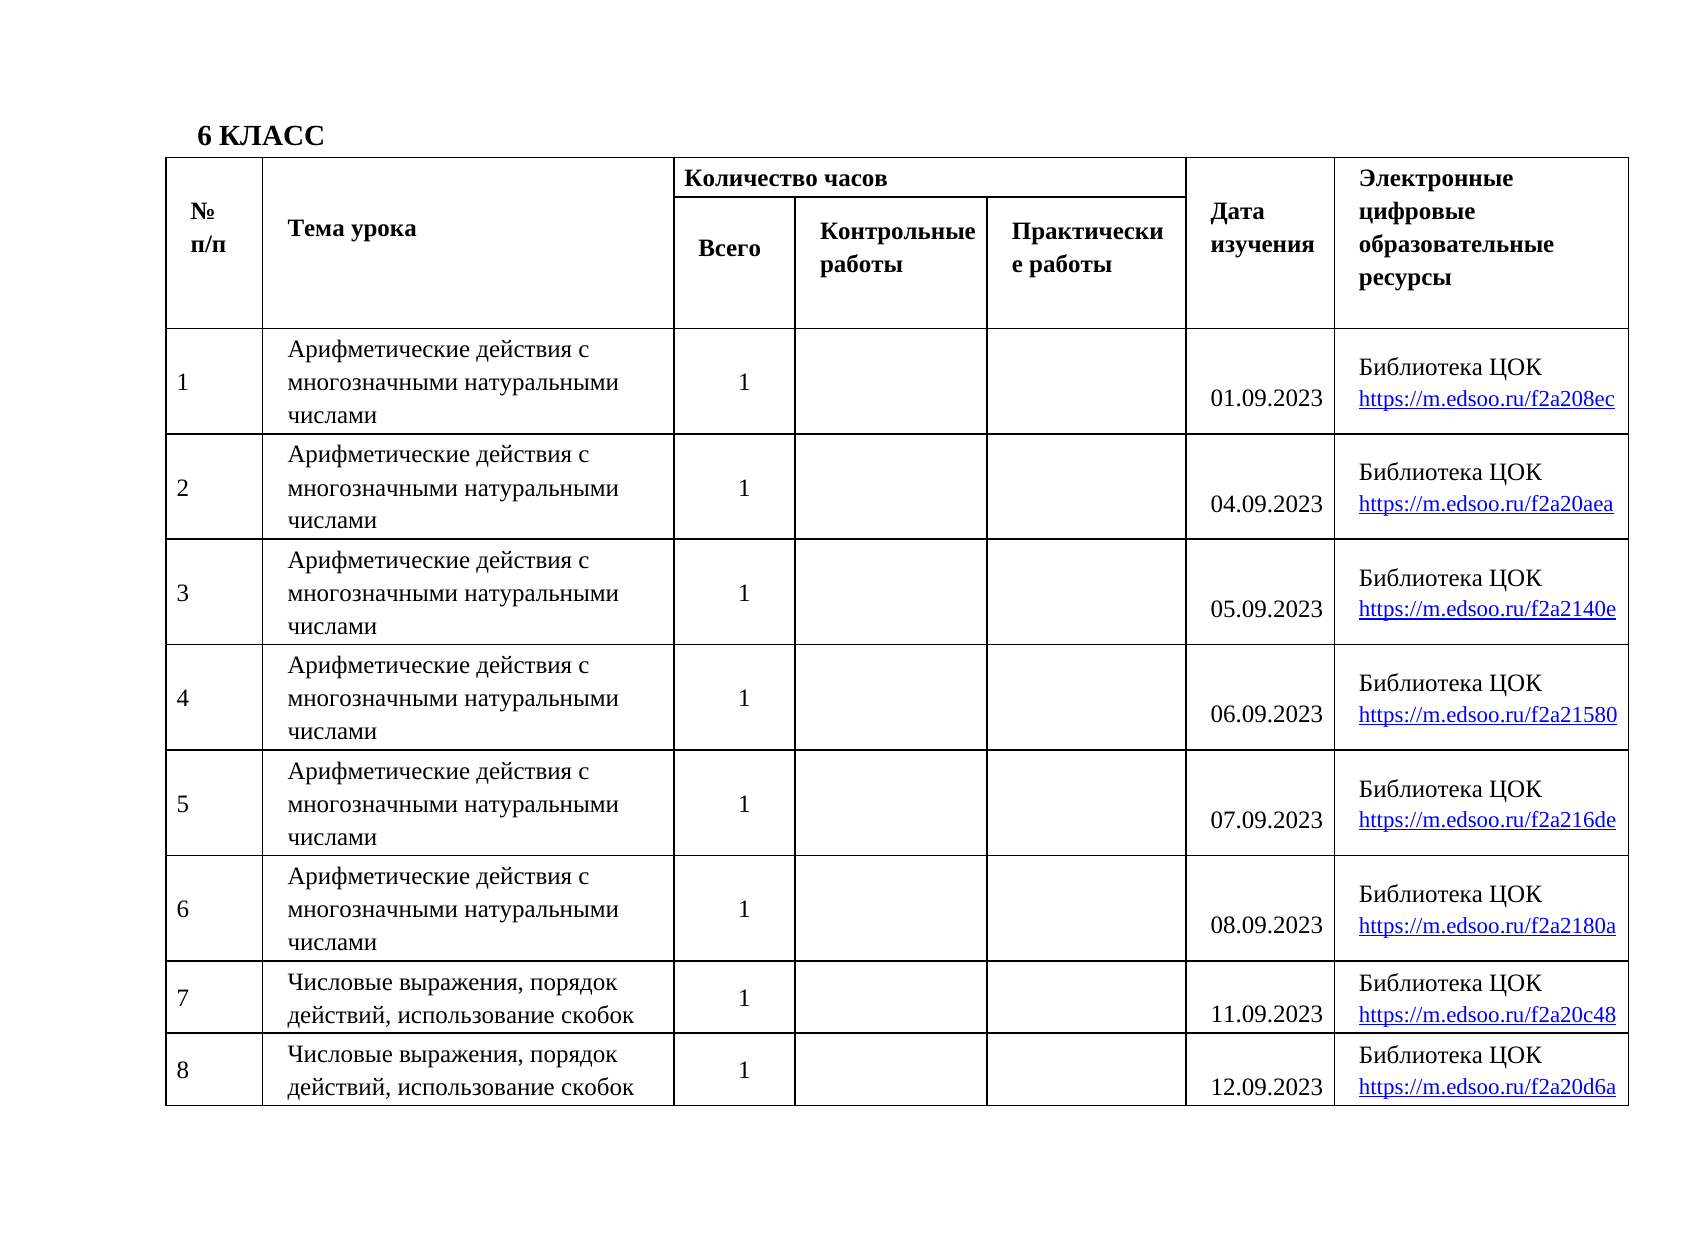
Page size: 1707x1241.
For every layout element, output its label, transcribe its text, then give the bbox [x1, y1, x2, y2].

table_cell Библиотека ЦОК https://m.edsoo.ru/f2a2180a [1335, 856, 1628, 960]
table_cell 8 [167, 1034, 262, 1105]
table_cell [796, 329, 986, 433]
table_cell Арифметические действия с многозначными натуральными числами [263, 751, 673, 854]
table_cell Библиотека ЦОК https://m.edsoo.ru/f2a20d6a [1335, 1034, 1628, 1105]
table_cell 04.09.2023 [1187, 435, 1334, 538]
table_cell Арифметические действия с многозначными натуральными числами [263, 856, 673, 960]
table_cell Библиотека ЦОК https://m.edsoo.ru/f2a21580 [1335, 645, 1628, 749]
table_cell 08.09.2023 [1187, 856, 1334, 960]
table_cell 6 [167, 856, 262, 960]
table_cell Арифметические действия с многозначными натуральными числами [263, 435, 673, 538]
table_cell [988, 329, 1185, 433]
table_header Электронные цифровые образовательные ресурсы [1335, 158, 1628, 327]
table_cell 1 [675, 962, 794, 1032]
table_header № п/п [167, 158, 262, 327]
table_cell 1 [675, 751, 794, 854]
table_cell Арифметические действия с многозначными натуральными числами [263, 329, 673, 433]
table_cell 1 [675, 1034, 794, 1105]
table_cell Библиотека ЦОК https://m.edsoo.ru/f2a20aea [1335, 435, 1628, 538]
table_cell [988, 1034, 1185, 1105]
table_cell 1 [675, 645, 794, 749]
table_cell [988, 856, 1185, 960]
table_cell 4 [167, 645, 262, 749]
table_cell Контрольные работы [796, 198, 986, 327]
table_cell 11.09.2023 [1187, 962, 1334, 1032]
table_cell Практические работы [988, 198, 1185, 327]
table_cell 3 [167, 540, 262, 644]
table_cell 1 [675, 329, 794, 433]
table_cell [988, 962, 1185, 1032]
table_cell [796, 645, 986, 749]
table_cell Библиотека ЦОК https://m.edsoo.ru/f2a216de [1335, 751, 1628, 854]
table_cell [988, 751, 1185, 854]
table_cell 1 [675, 856, 794, 960]
table_header Количество часов [675, 158, 1185, 196]
table_cell [796, 962, 986, 1032]
table_cell 2 [167, 435, 262, 538]
table_cell [796, 751, 986, 854]
table_cell 5 [167, 751, 262, 854]
table_cell 07.09.2023 [1187, 751, 1334, 854]
table_cell Арифметические действия с многозначными натуральными числами [263, 540, 673, 644]
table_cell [263, 962, 673, 1032]
table_cell 12.09.2023 [1187, 1034, 1334, 1105]
table_cell Арифметические действия с многозначными натуральными числами [263, 645, 673, 749]
table_cell Библиотека ЦОК https://m.edsoo.ru/f2a208ec [1335, 329, 1628, 433]
table_cell [796, 1034, 986, 1105]
table_cell Всего [675, 198, 794, 327]
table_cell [263, 1034, 673, 1105]
text 6 КЛАСС [190, 118, 1618, 152]
table_header Дата изучения [1187, 158, 1334, 327]
table_header Тема урока [263, 158, 673, 327]
table_cell [988, 645, 1185, 749]
table_cell [988, 540, 1185, 644]
table_cell 06.09.2023 [1187, 645, 1334, 749]
table_cell 1 [167, 329, 262, 433]
table_cell [796, 540, 986, 644]
table_cell [796, 856, 986, 960]
table_cell [988, 435, 1185, 538]
table_cell 1 [675, 435, 794, 538]
table_cell 01.09.2023 [1187, 329, 1334, 433]
table_cell 1 [675, 540, 794, 644]
table_cell 05.09.2023 [1187, 540, 1334, 644]
table_cell [796, 435, 986, 538]
table_cell Библиотека ЦОК https://m.edsoo.ru/f2a20c48 [1335, 962, 1628, 1032]
table_cell 7 [167, 962, 262, 1032]
table_cell Библиотека ЦОК https://m.edsoo.ru/f2a2140e [1335, 540, 1628, 644]
